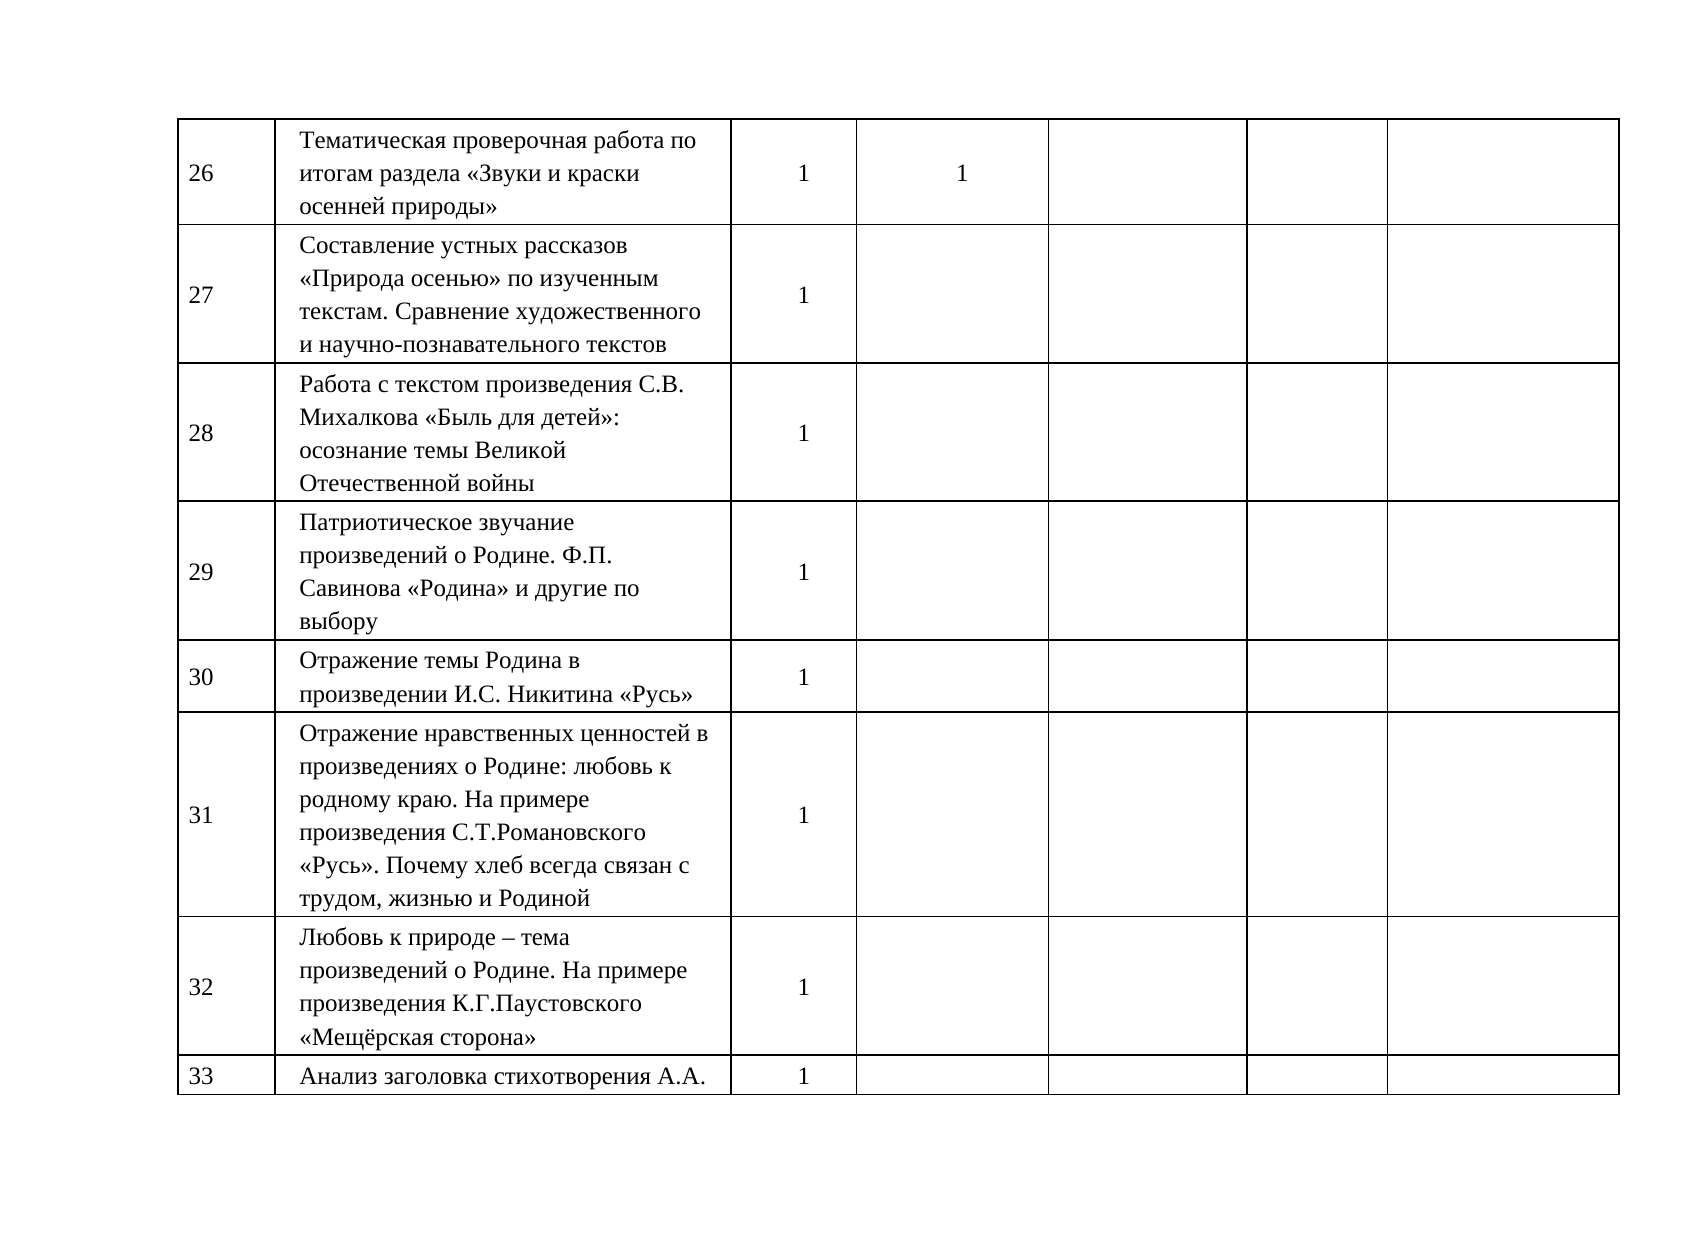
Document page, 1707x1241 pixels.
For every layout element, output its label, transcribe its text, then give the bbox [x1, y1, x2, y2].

table_cell [857, 713, 1048, 916]
table_cell [1248, 502, 1387, 639]
table_cell [1248, 641, 1387, 711]
table_cell [1248, 1056, 1387, 1093]
table_cell 1 [732, 120, 856, 223]
table_cell [1388, 917, 1618, 1054]
table_cell 1 [732, 225, 856, 362]
table_cell [857, 1056, 1048, 1093]
table_cell 28 [179, 364, 274, 500]
table_cell 27 [179, 225, 274, 362]
table_cell Тематическая проверочная работа по итогам раздела «Звуки и краски осенней природы» [276, 120, 730, 223]
table_cell 30 [179, 641, 274, 711]
table_cell [857, 225, 1048, 362]
table_cell 1 [732, 641, 856, 711]
table_cell [1248, 225, 1387, 362]
table_cell [1388, 364, 1618, 500]
table_cell Патриотическое звучание произведений о Родине. Ф.П. Савинова «Родина» и другие по выбору [276, 502, 730, 639]
table_cell Отражение темы Родина в произведении И.С. Никитина «Русь» [276, 641, 730, 711]
table_cell [1388, 1056, 1618, 1093]
table_cell [857, 502, 1048, 639]
table_cell [1049, 641, 1246, 711]
table_cell [1248, 713, 1387, 916]
table_cell Составление устных рассказов «Природа осенью» по изученным текстам. Сравнение художественного и научно-познавательного текстов [276, 225, 730, 362]
table_cell 26 [179, 120, 274, 223]
table_cell [1049, 1056, 1246, 1093]
table_cell [1248, 364, 1387, 500]
table_cell [857, 364, 1048, 500]
table_cell [1049, 364, 1246, 500]
table_cell 1 [732, 917, 856, 1054]
table_cell 1 [732, 364, 856, 500]
table_cell 1 [857, 120, 1048, 223]
table_cell 33 [179, 1056, 274, 1093]
table_cell 32 [179, 917, 274, 1054]
table_cell [1049, 120, 1246, 223]
table_cell [1049, 917, 1246, 1054]
table_cell Отражение нравственных ценностей в произведениях о Родине: любовь к родному краю. На примере произведения С.Т.Романовского «Русь». Почему хлеб всегда связан с трудом, жизнью и Родиной [276, 713, 730, 916]
table_cell 1 [732, 713, 856, 916]
table_cell Любовь к природе – тема произведений о Родине. На примере произведения К.Г.Паустовского «Мещёрская сторона» [276, 917, 730, 1054]
table_cell [1248, 120, 1387, 223]
table_cell [1388, 502, 1618, 639]
table_cell [1049, 225, 1246, 362]
table_cell [1049, 713, 1246, 916]
table_cell [1388, 120, 1618, 223]
table_cell [857, 917, 1048, 1054]
table_cell [1049, 502, 1246, 639]
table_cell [276, 1056, 730, 1093]
table_cell [857, 641, 1048, 711]
table_cell 1 [732, 502, 856, 639]
table_cell 31 [179, 713, 274, 916]
table_cell [1388, 641, 1618, 711]
table_cell Работа с текстом произведения С.В. Михалкова «Быль для детей»: осознание темы Великой Отечественной войны [276, 364, 730, 500]
table_cell [1388, 225, 1618, 362]
table_cell 1 [732, 1056, 856, 1093]
table_cell 29 [179, 502, 274, 639]
table_cell [1388, 713, 1618, 916]
table_cell [1248, 917, 1387, 1054]
